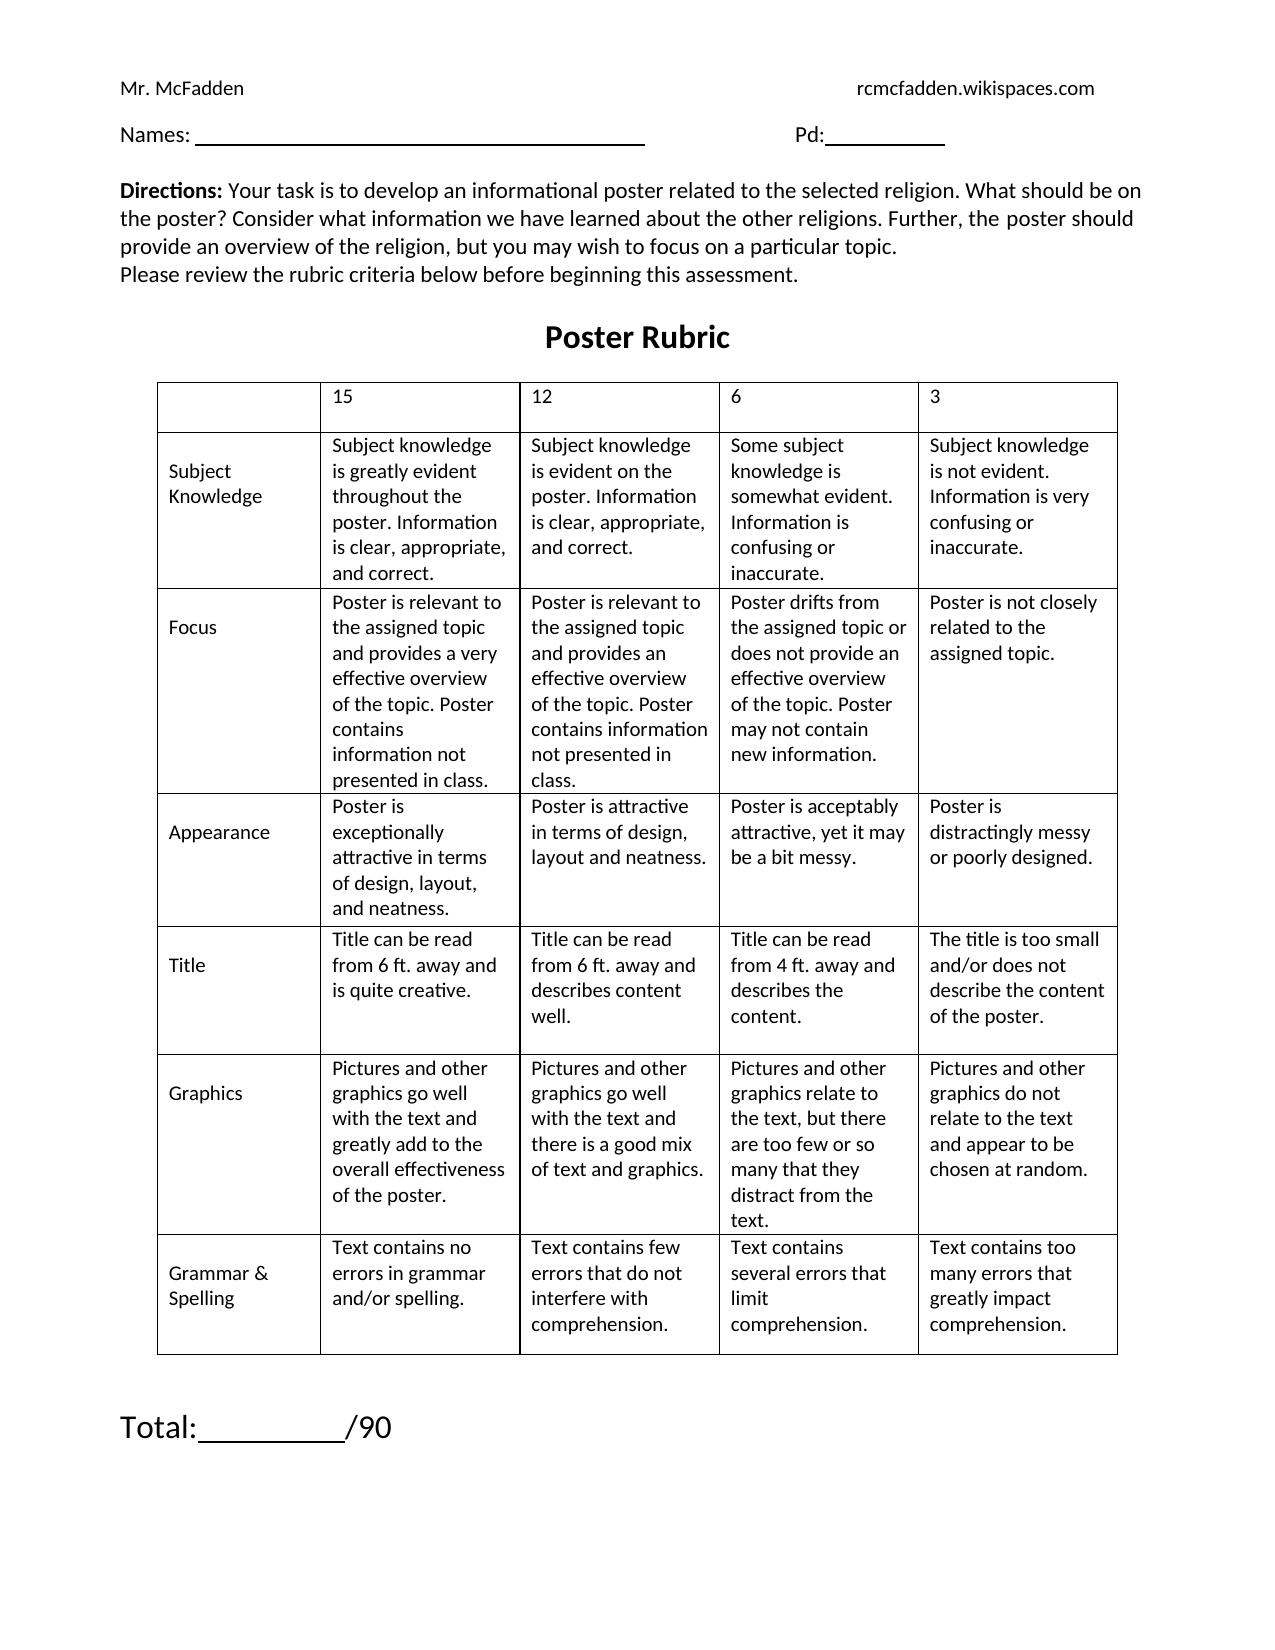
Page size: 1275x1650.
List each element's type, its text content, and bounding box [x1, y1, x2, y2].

table_cell The title is too small and/or does not describe the content of the poster. [919, 927, 1117, 1054]
table_cell Title can be read from 4 ft. away and describes the content. [720, 927, 918, 1054]
table_cell Poster is attractive in terms of design, layout and neatness. [521, 794, 719, 926]
table_cell Grammar & Spelling [158, 1235, 320, 1354]
table_cell Poster is acceptably attractive, yet it may be a bit messy. [720, 794, 918, 926]
table_cell Appearance [158, 794, 320, 926]
table_cell Poster is distractingly messy or poorly designed. [919, 794, 1117, 926]
table_cell Text contains several errors that limit comprehension. [720, 1235, 918, 1354]
table_cell Text contains no errors in grammar and/or spelling. [321, 1235, 519, 1354]
text Total: /90 [120, 1406, 1155, 1447]
table_cell Focus [158, 589, 320, 792]
table_header 3 [919, 383, 1117, 432]
table_cell Subject knowledge is not evident. Information is very confusing or inaccurate. [919, 433, 1117, 588]
table_cell Title [158, 927, 320, 1054]
table_cell Graphics [158, 1055, 320, 1233]
table_cell Text contains too many errors that greatly impact comprehension. [919, 1235, 1117, 1354]
table_cell Some subject knowledge is somewhat evident. Information is confusing or inaccurate. [720, 433, 918, 588]
table_header [158, 383, 320, 432]
text Names: Pd: [120, 120, 1155, 148]
text Poster Rubric [120, 316, 1155, 357]
table_cell Pictures and other graphics go well with the text and greatly add to the overall effectiveness of the poster. [321, 1055, 519, 1233]
table_header 6 [720, 383, 918, 432]
table_cell Title can be read from 6 ft. away and is quite creative. [321, 927, 519, 1054]
table_header 12 [521, 383, 719, 432]
table_cell Poster is not closely related to the assigned topic. [919, 589, 1117, 792]
table_cell Pictures and other graphics relate to the text, but there are too few or so many that they distract from the text. [720, 1055, 918, 1233]
table_cell Poster is exceptionally attractive in terms of design, layout, and neatness. [321, 794, 519, 926]
text Directions: Your task is to develop an informational poster related to the selected religion. What should be on the poster? Consider what information we have learned about the other religions. Further, the poster should provide an overview of the religion, but you may wish to focus on a particular topic. [120, 176, 1155, 260]
table_cell Text contains few errors that do not interfere with comprehension. [521, 1235, 719, 1354]
table_cell Subject knowledge is greatly evident throughout the poster. Information is clear, appropriate, and correct. [321, 433, 519, 588]
table_cell Subject knowledge is evident on the poster. Information is clear, appropriate, and correct. [521, 433, 719, 588]
table_cell Pictures and other graphics go well with the text and there is a good mix of text and graphics. [521, 1055, 719, 1233]
text Please review the rubric criteria below before beginning this assessment. [120, 260, 1155, 288]
table_cell Subject Knowledge [158, 433, 320, 588]
table_cell Title can be read from 6 ft. away and describes content well. [521, 927, 719, 1054]
table_cell Poster is relevant to the assigned topic and provides a very effective overview of the topic. Poster contains information not presented in class. [321, 589, 519, 792]
table_cell Poster drifts from the assigned topic or does not provide an effective overview of the topic. Poster may not contain new information. [720, 589, 918, 792]
table_cell Pictures and other graphics do not relate to the text and appear to be chosen at random. [919, 1055, 1117, 1233]
table_header 15 [321, 383, 519, 432]
table_cell Poster is relevant to the assigned topic and provides an effective overview of the topic. Poster contains information not presented in class. [521, 589, 719, 792]
